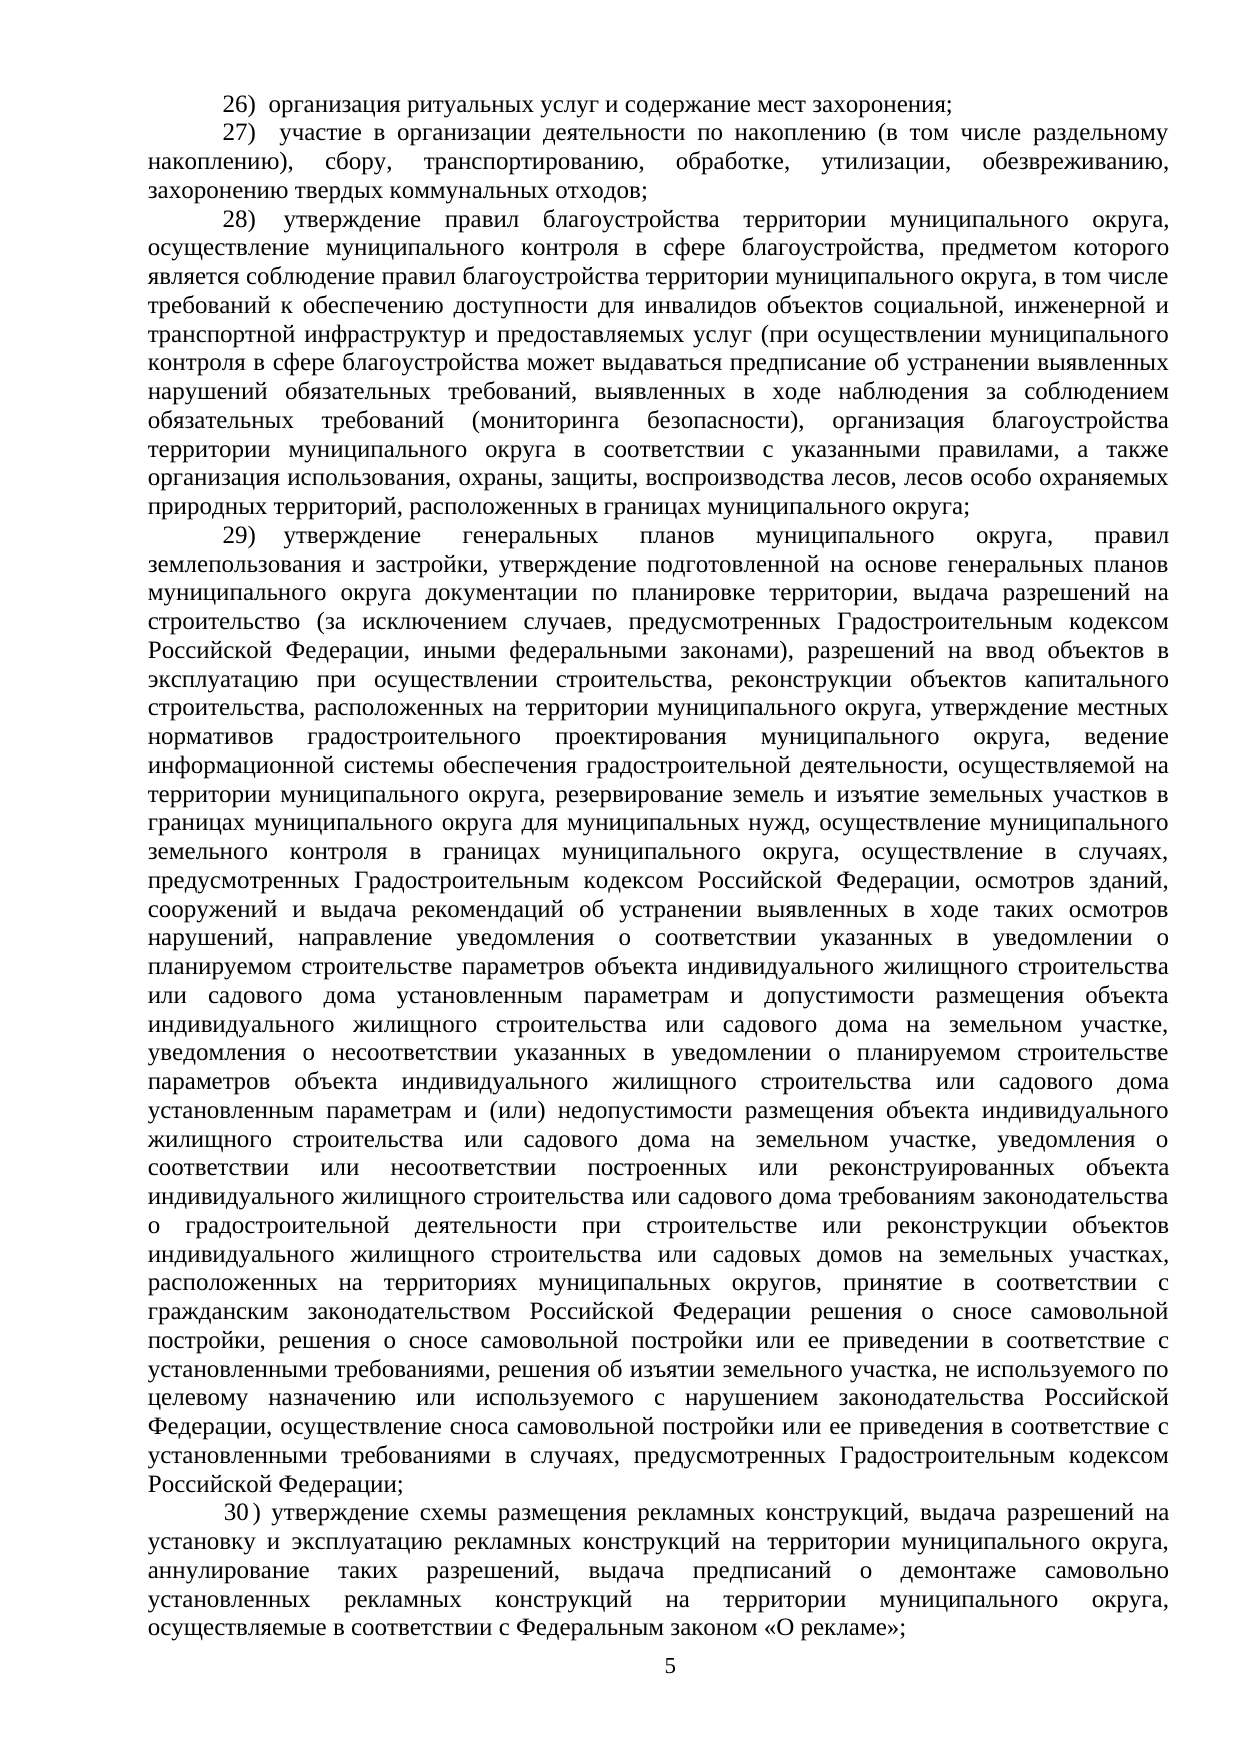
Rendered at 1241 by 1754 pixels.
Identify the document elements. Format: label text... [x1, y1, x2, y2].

list утверждение правил благоустройства территории муниципального округа, осуществление муниципального контроля в сфере благоустройства, предметом которого является соблюдение правил благоустройства территории муниципального округа, в том числе требований к обеспечению доступности для инвалидов объектов социальной, инженерной и транспортной инфраструктур и предоставляемых услуг (при осуществлении муниципального контроля в сфере благоустройства может выдаваться предписание об устранении выявленных нарушений обязательных требований, выявленных в ходе наблюдения за соблюдением обязательных требований (мониторинга безопасности), организация благоустройства территории муниципального округа в соответствии с указанными правилами, а также организация использования, охраны, защиты, воспроизводства лесов, лесов особо охраняемых природных территорий, расположенных в границах муниципального округа; [148, 204, 1170, 520]
list утверждение генеральных планов муниципального округа, правил землепользования и застройки, утверждение подготовленной на основе генеральных планов муниципального округа документации по планировке территории, выдача разрешений на строительство (за исключением случаев, предусмотренных Градостроительным кодексом Российской Федерации, иными федеральными законами), разрешений на ввод объектов в эксплуатацию при осуществлении строительства, реконструкции объектов капитального строительства, расположенных на территории муниципального округа, утверждение местных нормативов градостроительного проектирования муниципального округа, ведение информационной системы обеспечения градостроительной деятельности, осуществляемой на территории муниципального округа, резервирование земель и изъятие земельных участков в границах муниципального округа для муниципальных нужд, осуществление муниципального земельного контроля в границах муниципального округа, осуществление в случаях, предусмотренных Градостроительным кодексом Российской Федерации, осмотров зданий, сооружений и выдача рекомендаций об устранении выявленных в ходе таких осмотров нарушений, направление уведомления о соответствии указанных в уведомлении о планируемом строительстве параметров объекта индивидуального жилищного строительства или садового дома установленным параметрам и допустимости размещения объекта индивидуального жилищного строительства или садового дома на земельном участке, уведомления о несоответствии указанных в уведомлении о планируемом строительстве параметров объекта индивидуального жилищного строительства или садового дома установленным параметрам и (или) недопустимости размещения объекта индивидуального жилищного строительства или садового дома на земельном участке, уведомления о соответствии или несоответствии построенных или реконструированных объекта индивидуального жилищного строительства или садового дома требованиям законодательства о градостроительной деятельности при строительстве или реконструкции объектов индивидуального жилищного строительства или садовых домов на земельных участках, расположенных на территориях муниципальных округов, принятие в соответствии с гражданским законодательством Российской Федерации решения о сносе самовольной постройки, решения о сносе самовольной постройки или ее приведении в соответствие с установленными требованиями, решения об изъятии земельного участка, не используемого по целевому назначению или используемого с нарушением законодательства Российской Федерации, осуществление сноса самовольной постройки или ее приведения в соответствие с установленными требованиями в случаях, предусмотренных Градостроительным кодексом Российской Федерации; [148, 520, 1170, 1497]
list организация ритуальных услуг и содержание мест захоронения; [222, 89, 1170, 117]
text 27) участие в организации деятельности по накоплению (в том числе раздельному накоплению), сбору, транспортированию, обработке, утилизации, обезвреживанию, захоронению твердых коммунальных отходов; [148, 117, 1170, 204]
list ) утверждение схемы размещения рекламных конструкций, выдача разрешений на установку и эксплуатацию рекламных конструкций на территории муниципального округа, аннулирование таких разрешений, выдача предписаний о демонтаже самовольно установленных рекламных конструкций на территории муниципального округа, осуществляемые в соответствии с Федеральным законом «О рекламе»; [148, 1497, 1170, 1641]
